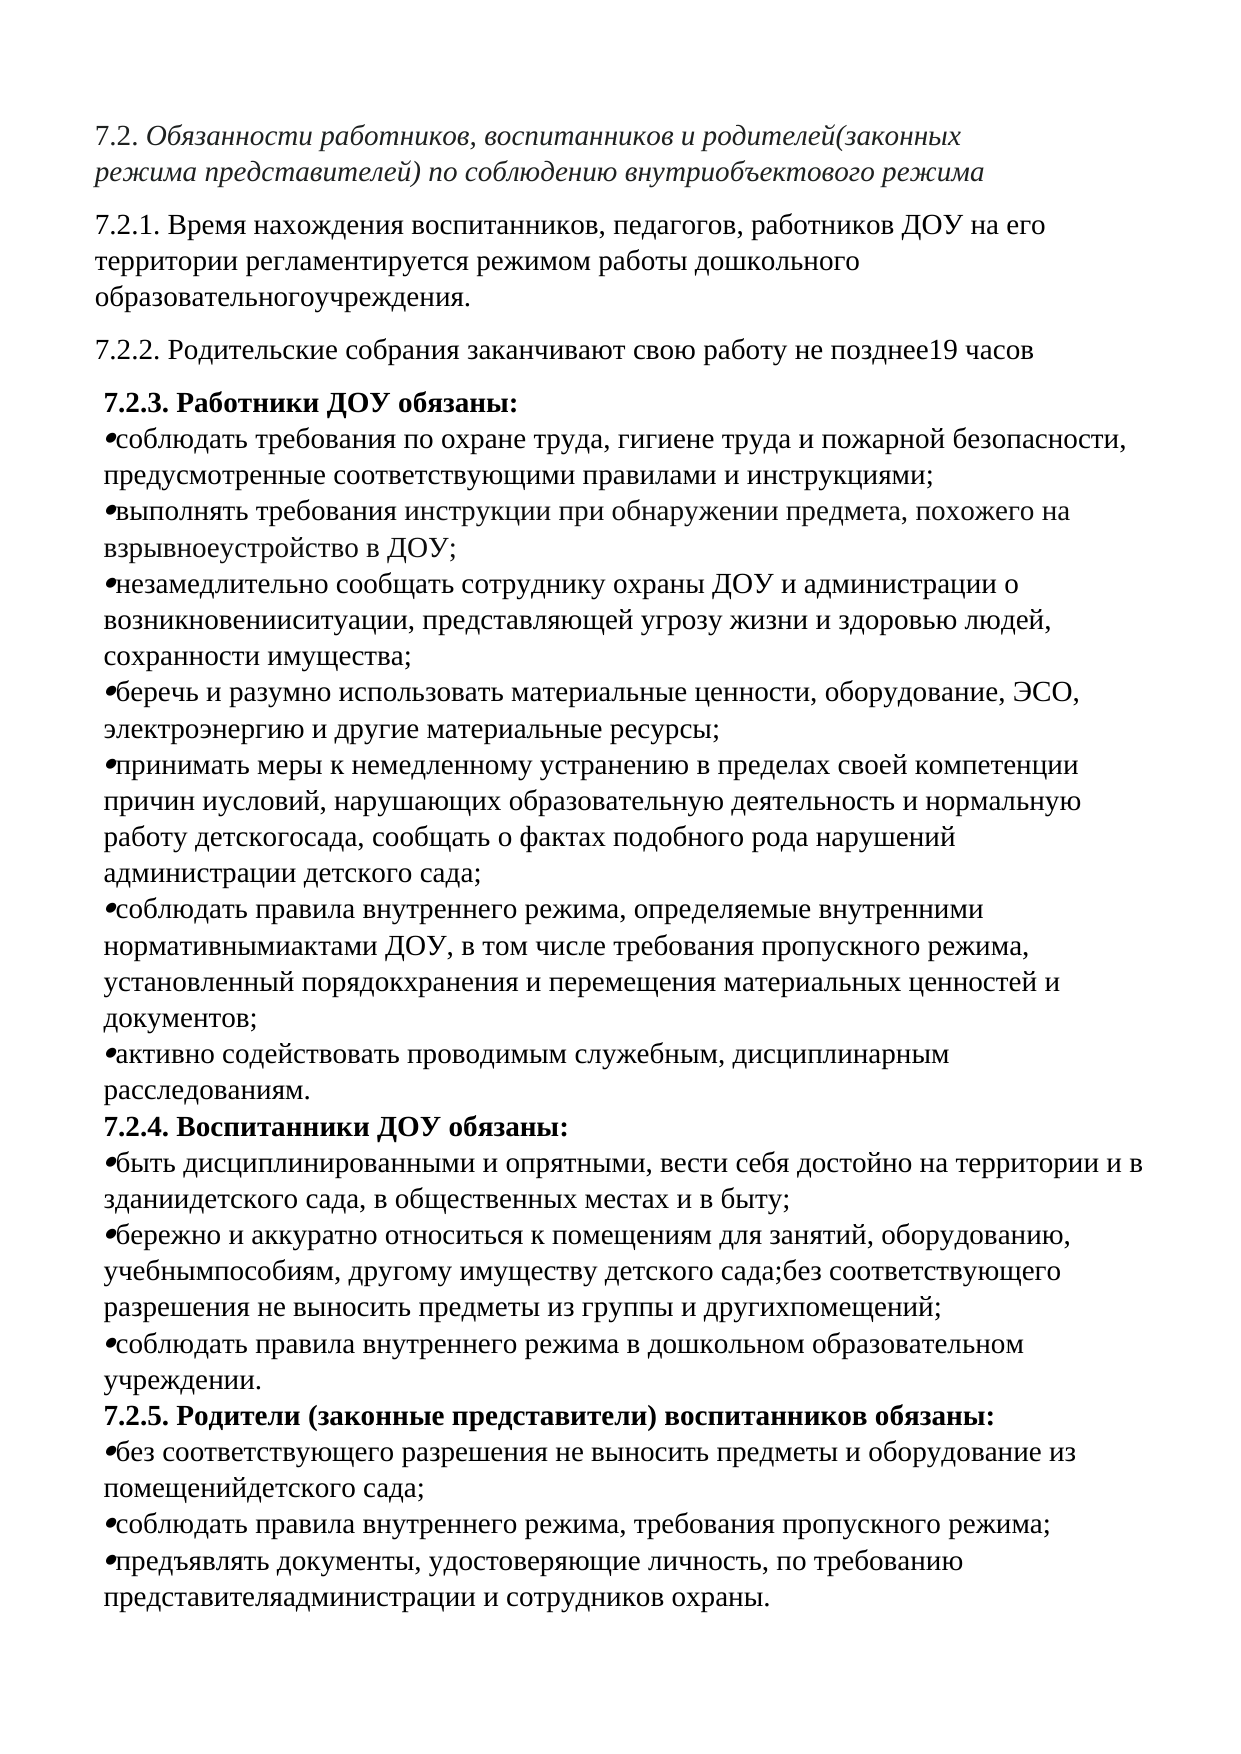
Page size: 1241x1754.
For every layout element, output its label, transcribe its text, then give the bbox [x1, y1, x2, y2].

text 7.2. Обязанности работников, воспитанников и родителей(законных режима представителей) по соблюдению внутриобъектового режима [94, 118, 1152, 188]
text 7.2.2. Родительские собрания заканчивают свою работу не позднее19 часов [94, 332, 1152, 366]
text 7.2.1. Время нахождения воспитанников, педагогов, работников ДОУ на его территории регламентируется режимом работы дошкольного образовательногоучреждения. [94, 207, 1152, 313]
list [103, 385, 1152, 1613]
